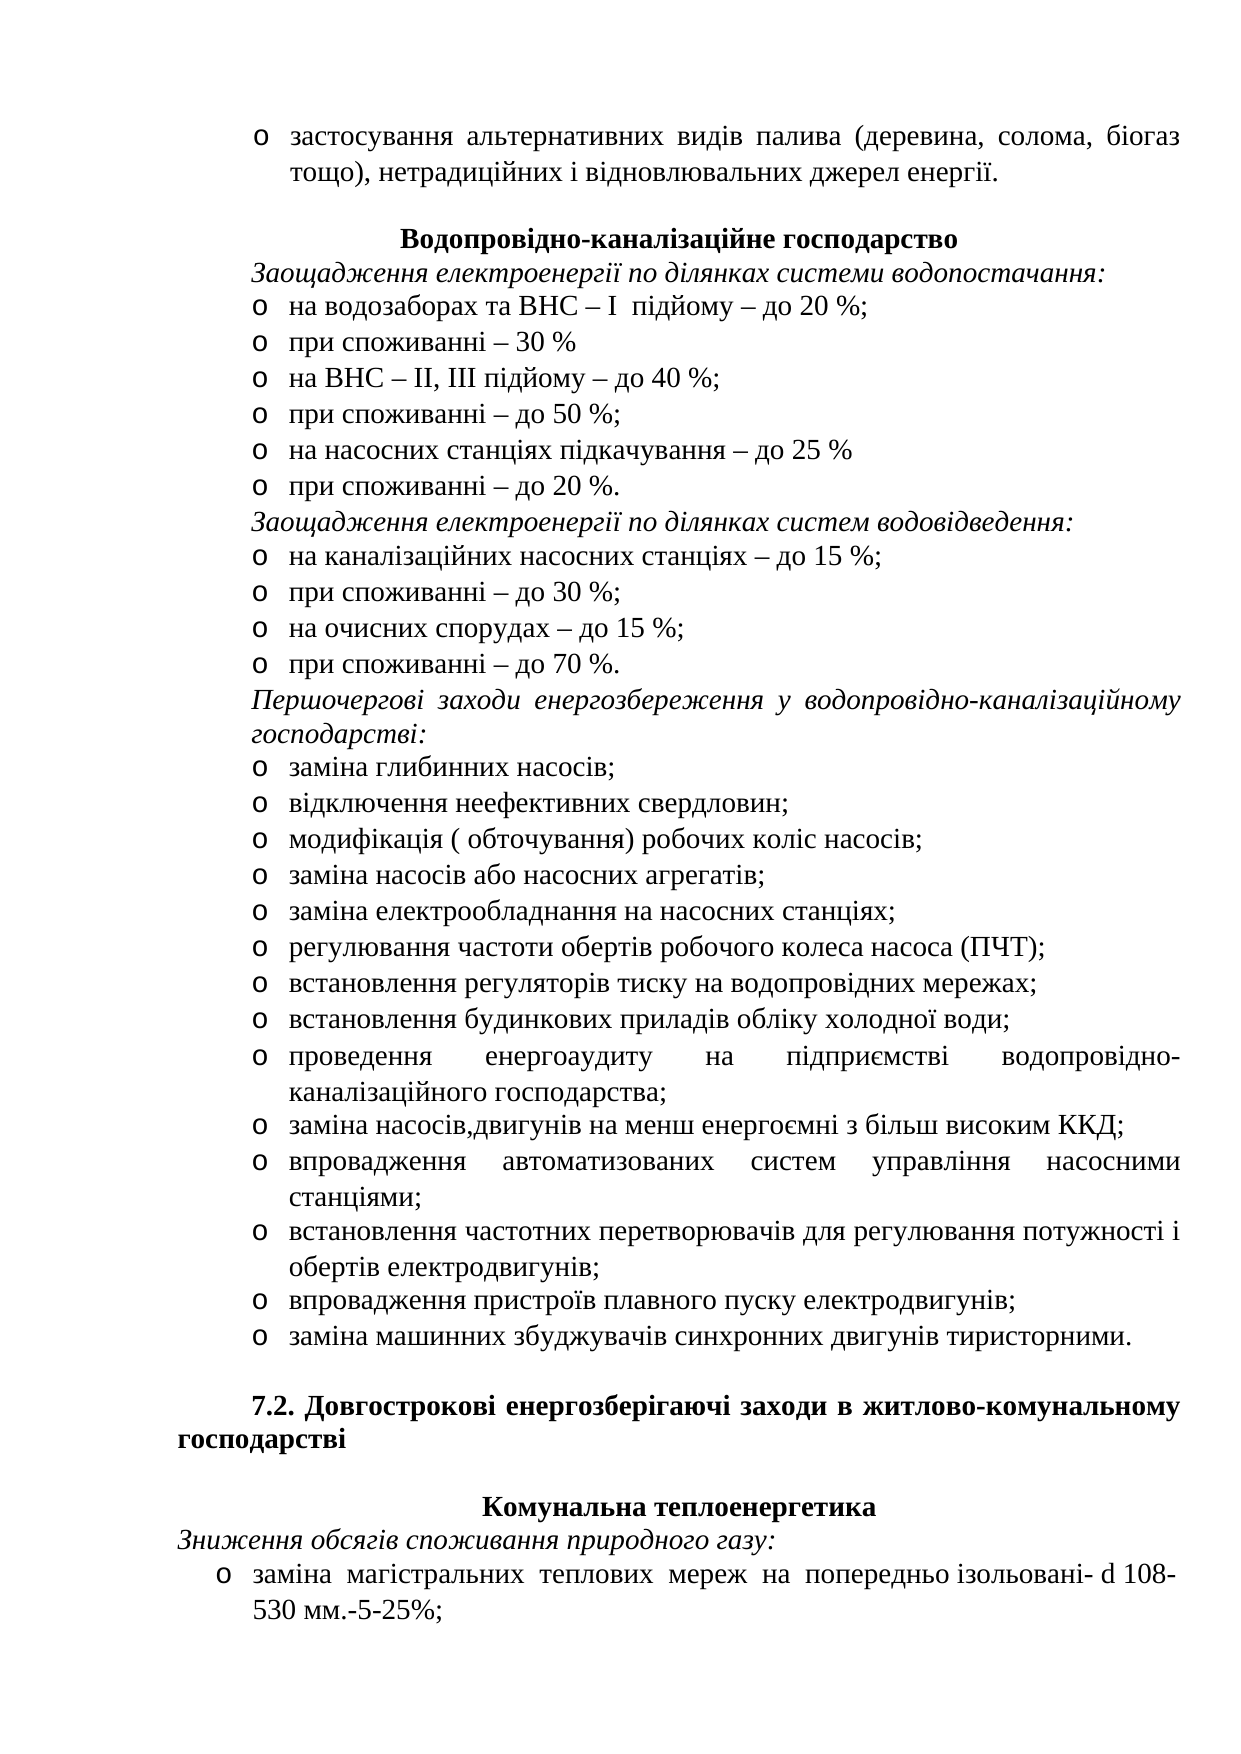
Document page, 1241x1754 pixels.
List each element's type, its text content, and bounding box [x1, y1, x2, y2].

text Заощадження електроенергії по ділянках систем водовідведення: [251, 504, 1181, 538]
list заміна насосів або насосних агрегатів; [251, 857, 1181, 893]
list на ВНС – ІІ, ІІІ підйому – до 40 %; [251, 360, 1181, 396]
list при споживанні – до 20 %. [251, 468, 1181, 504]
text Заощадження електроенергії по ділянках системи водопостачання: [177, 255, 1181, 288]
list заміна магістральних теплових мереж на попередньо ізольовані- d 108-530 мм.-5-25%; [215, 1556, 1181, 1625]
list впровадження автоматизованих систем управління насосними станціями; [251, 1143, 1181, 1213]
list заміна електрообладнання на насосних станціях; [251, 893, 1181, 929]
list відключення неефективних свердловин; [251, 785, 1181, 821]
list при споживанні – до 70 %. [251, 646, 1181, 682]
list заміна машинних збуджувачів синхронних двигунів тиристорними. [251, 1318, 1181, 1354]
text Зниження обсягів споживання природного газу: [177, 1522, 1181, 1556]
list заміна насосів,двигунів на менш енергоємні з більш високим ККД; [251, 1107, 1181, 1143]
list на насосних станціях підкачування – до 25 % [251, 432, 1181, 468]
text Водопровідно-каналізаційне господарство [177, 221, 1181, 255]
list на очисних спорудах – до 15 %; [251, 610, 1181, 646]
list при споживанні – 30 % [251, 324, 1181, 360]
list проведення енергоаудиту на підприємстві водопровідно-каналізаційного господарства; [251, 1038, 1181, 1107]
list регулювання частоти обертів робочого колеса насоса (ПЧТ); [251, 929, 1181, 966]
text Комунальна теплоенергетика [177, 1489, 1181, 1522]
list застосування альтернативних видів палива (деревина, солома, біогаз тощо), нетрадиційних і відновлювальних джерел енергії. [252, 118, 1181, 188]
list при споживанні – до 50 %; [251, 396, 1181, 432]
list при споживанні – до 30 %; [251, 574, 1181, 610]
list на каналізаційних насосних станціях – до 15 %; [251, 538, 1181, 574]
text Першочергові заходи енергозбереження у водопровідно-каналізаційному господарстві: [251, 682, 1181, 749]
list встановлення частотних перетворювачів для регулювання потужності і обертів електродвигунів; [251, 1213, 1181, 1282]
list встановлення будинкових приладів обліку холодної води; [251, 1002, 1181, 1038]
list впровадження пристроїв плавного пуску електродвигунів; [251, 1282, 1181, 1318]
list заміна глибинних насосів; [251, 749, 1181, 785]
list на водозаборах та ВНС – І підйому – до 20 %; [251, 288, 1181, 324]
text 7.2. Довгострокові енергозберігаючі заходи в житлово-комунальному господарстві [177, 1388, 1181, 1455]
list встановлення регуляторів тиску на водопровідних мережах; [251, 966, 1181, 1002]
list модифікація ( обточування) робочих коліс насосів; [251, 821, 1181, 857]
